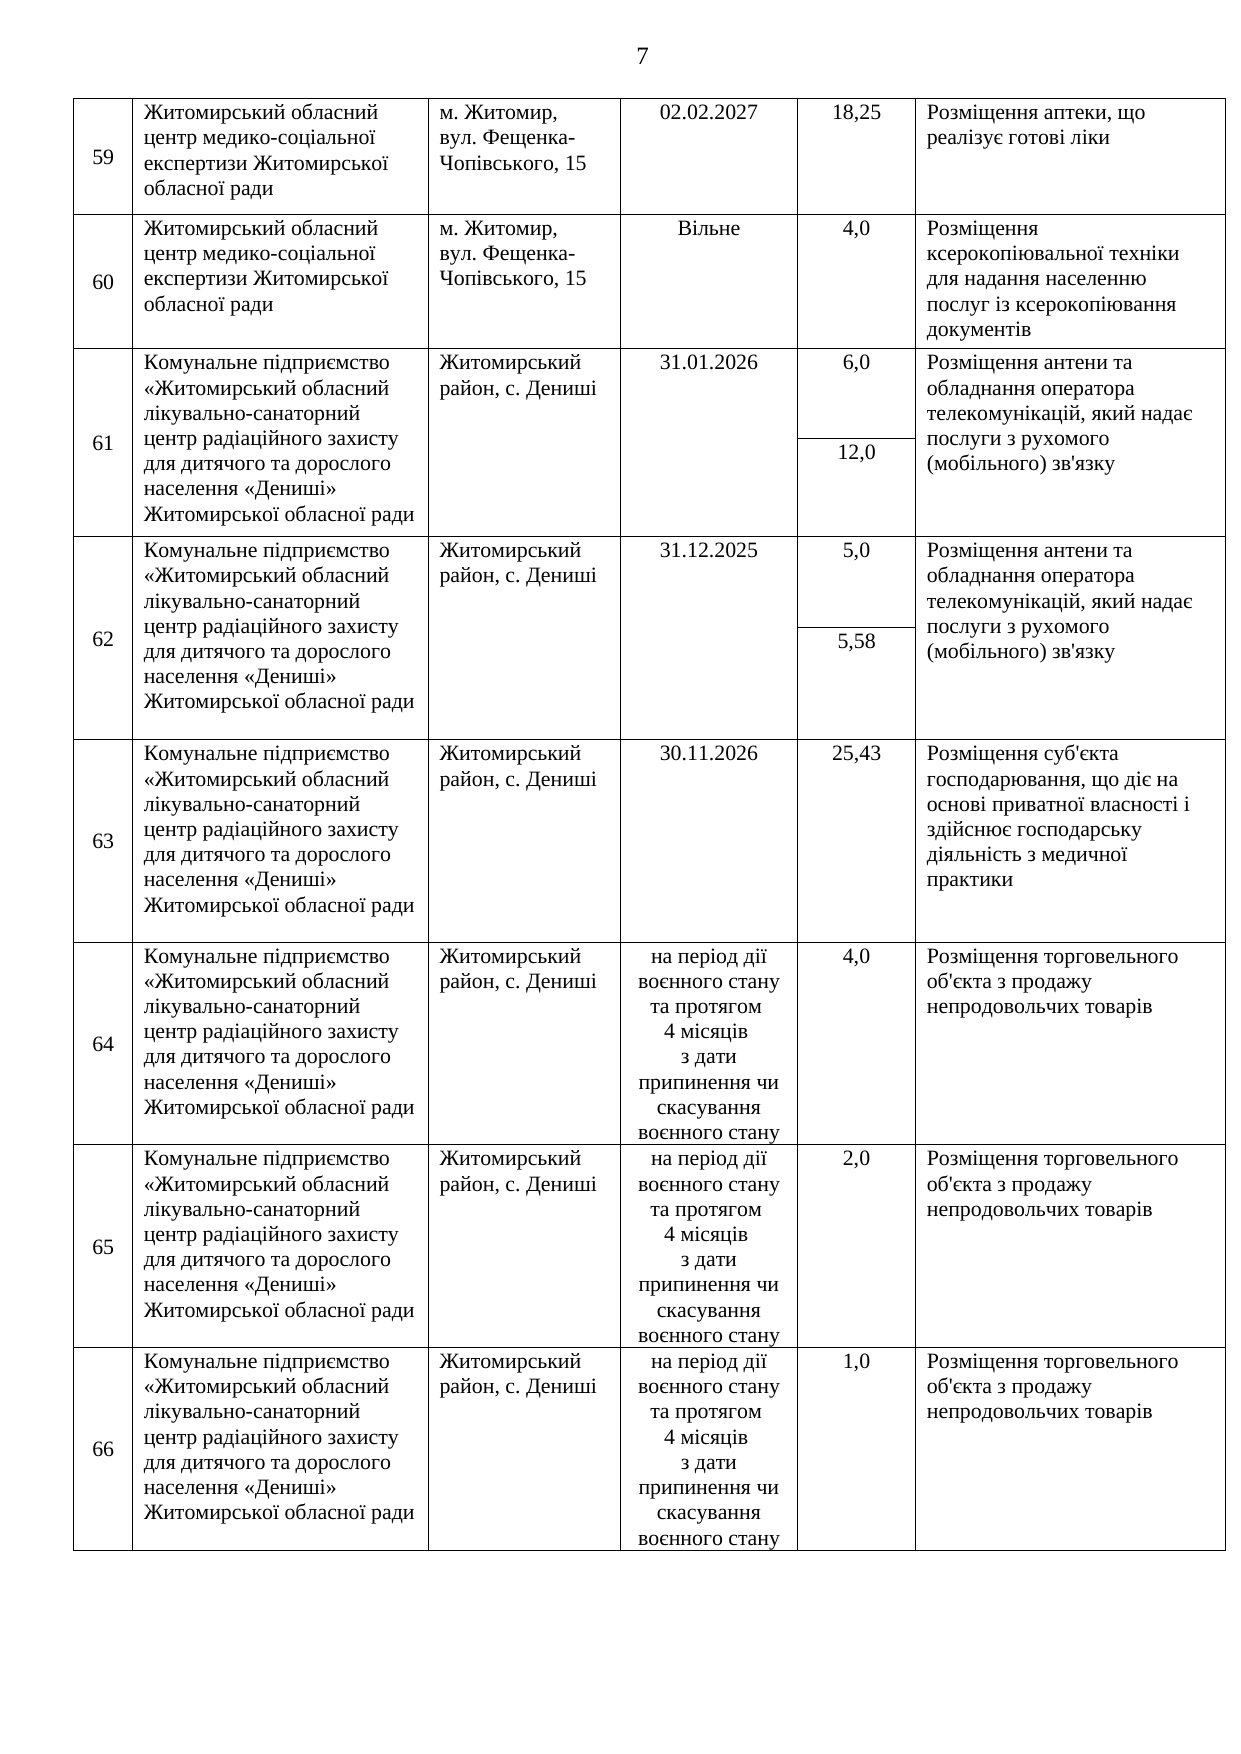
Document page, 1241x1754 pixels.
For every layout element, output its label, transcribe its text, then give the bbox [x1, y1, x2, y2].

table_cell Житомирський район, с. Дениші [429, 1145, 620, 1347]
table_cell на період дії воєнного стану та протягом 4 місяців з дати припинення чи скасування воєнного стану [621, 943, 797, 1144]
table_cell на період дії воєнного стану та протягом 4 місяців з дати припинення чи скасування воєнного стану [621, 1348, 797, 1550]
table_cell 31.12.2025 [621, 537, 797, 739]
table_cell 4,0 [798, 215, 915, 348]
table_cell 4,0 [798, 943, 915, 1144]
table_cell 25,43 [798, 740, 915, 942]
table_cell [429, 1348, 620, 1550]
table_cell Розміщення антени та обладнання оператора телекомунікацій, який надає послуги з рухомого (мобільного) зв'язку [916, 349, 1225, 536]
table_cell 18,25 [798, 99, 915, 214]
table_cell Розміщення ксерокопіювальної техніки для надання населенню послуг із ксерокопіювання документів [916, 215, 1225, 348]
table_cell 59 [74, 99, 132, 214]
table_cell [133, 1348, 428, 1550]
table_cell 5,58 [798, 628, 915, 739]
table_cell 6,0 [798, 349, 915, 438]
table_cell Розміщення антени та обладнання оператора телекомунікацій, який надає послуги з рухомого (мобільного) зв'язку [916, 537, 1225, 739]
table_cell Житомирський район, с. Дениші [429, 537, 620, 739]
table_cell 66 [74, 1348, 132, 1550]
table_cell 12,0 [798, 439, 915, 536]
table_cell 5,0 [798, 537, 915, 627]
table_cell 60 [74, 215, 132, 348]
table_cell Розміщення торговельного об'єкта з продажу непродовольчих товарів [916, 943, 1225, 1144]
table_cell Житомирський район, с. Дениші [429, 740, 620, 942]
table_cell 64 [74, 943, 132, 1144]
table_cell Житомирський район, с. Дениші [429, 943, 620, 1144]
table_cell 65 [74, 1145, 132, 1347]
table_cell на період дії воєнного стану та протягом 4 місяців з дати припинення чи скасування воєнного стану [621, 1145, 797, 1347]
table_cell Розміщення аптеки, що реалізує готові ліки [916, 99, 1225, 214]
table_cell Житомирський обласний центр медико-соціальної експертизи Житомирської обласної ради [133, 99, 428, 214]
table_cell 2,0 [798, 1145, 915, 1347]
table_cell м. Житомир, вул. Фещенка-Чопівського, 15 [429, 99, 620, 214]
table_cell 63 [74, 740, 132, 942]
table_cell Розміщення суб'єкта господарювання, що діє на основі приватної власності і здійснює господарську діяльність з медичної практики [916, 740, 1225, 942]
table_cell м. Житомир, вул. Фещенка-Чопівського, 15 [429, 215, 620, 348]
table_cell 1,0 [798, 1348, 915, 1550]
table_cell Вільне [621, 215, 797, 348]
table_cell 31.01.2026 [621, 349, 797, 536]
table_cell 30.11.2026 [621, 740, 797, 942]
table_cell 02.02.2027 [621, 99, 797, 214]
table_cell 61 [74, 349, 132, 536]
table_cell Розміщення торговельного об'єкта з продажу непродовольчих товарів [916, 1348, 1225, 1550]
table_cell Житомирський район, с. Дениші [429, 349, 620, 536]
table_cell Розміщення торговельного об'єкта з продажу непродовольчих товарів [916, 1145, 1225, 1347]
table_cell Житомирський обласний центр медико-соціальної експертизи Житомирської обласної ради [133, 215, 428, 348]
table_cell 62 [74, 537, 132, 739]
